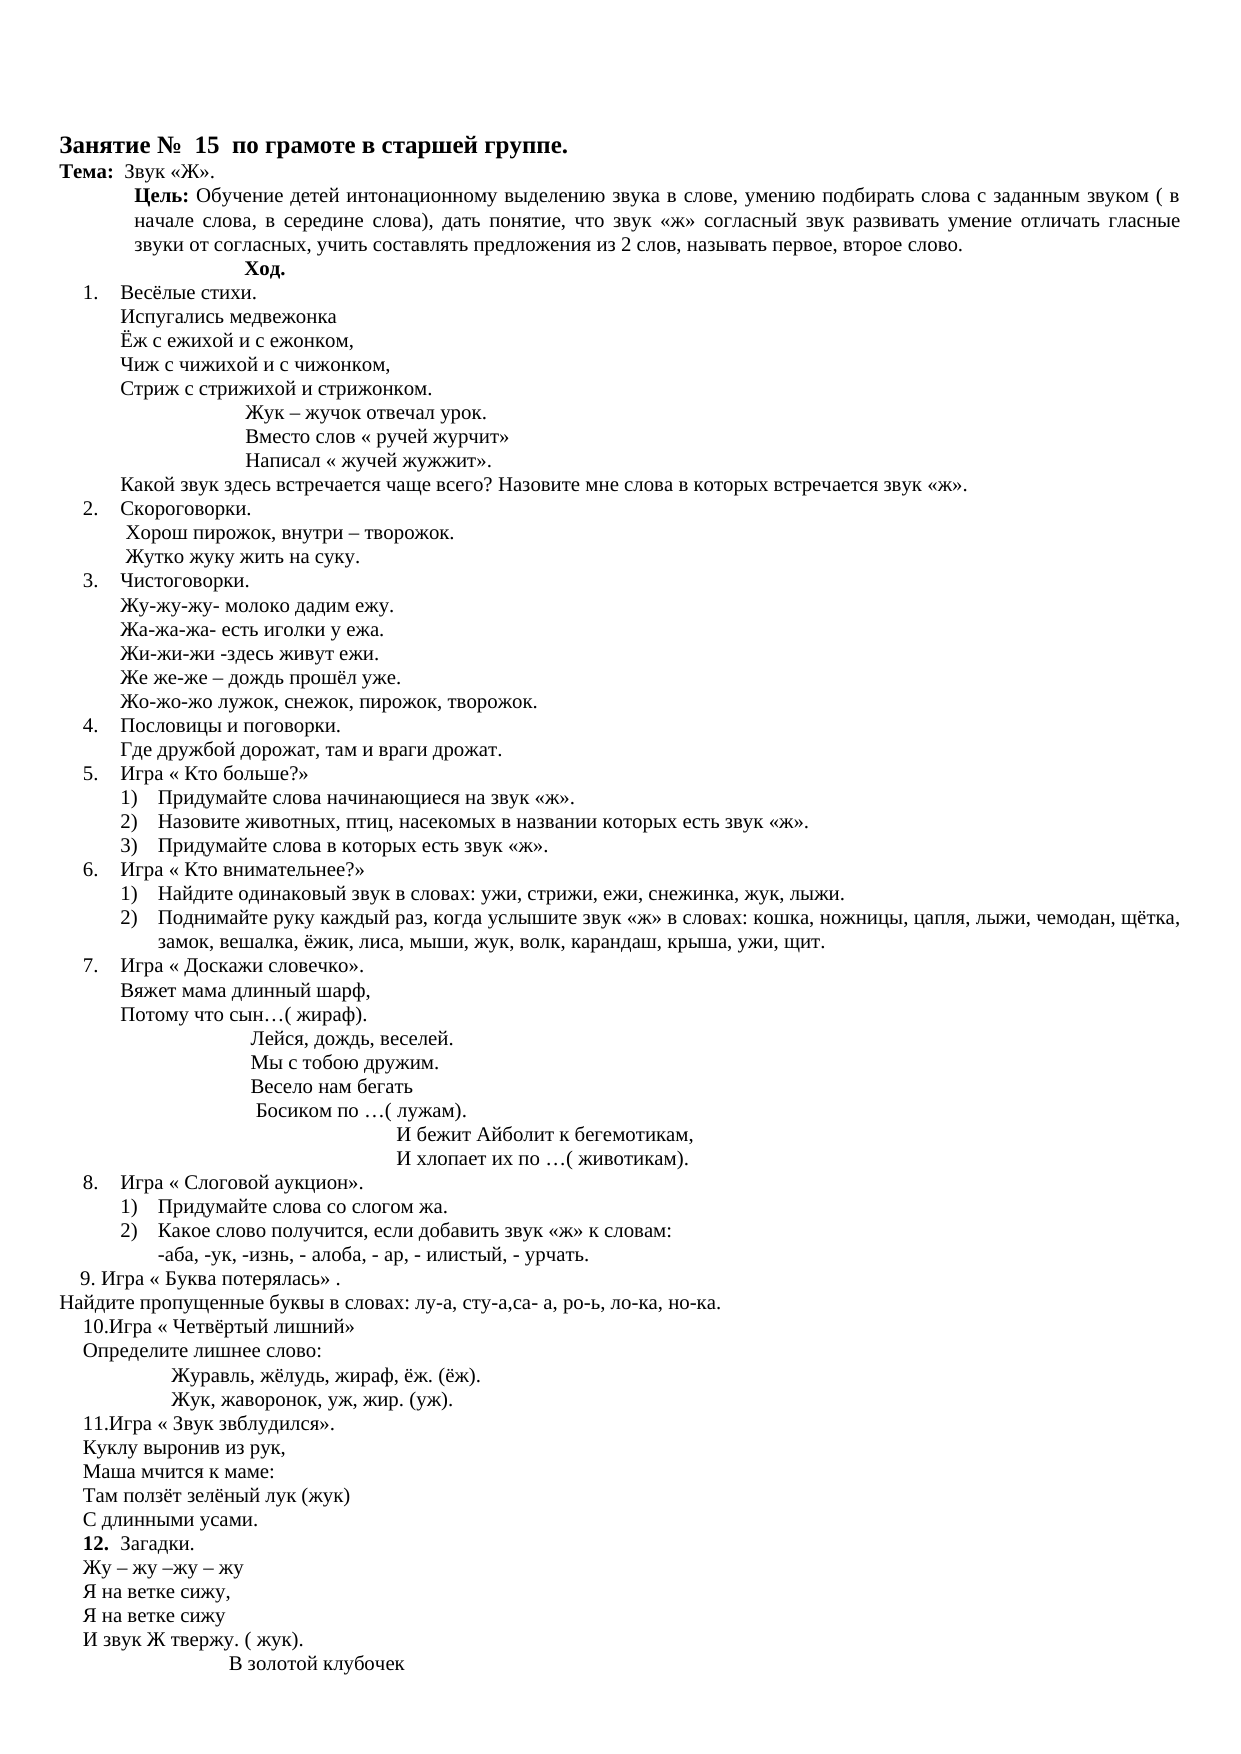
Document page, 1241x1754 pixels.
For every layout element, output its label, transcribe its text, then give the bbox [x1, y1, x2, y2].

list Весёлые стихи. [83, 280, 1181, 304]
text Занятие № 15 по грамоте в старшей группе. [59, 131, 1181, 159]
text И звук Ж твержу. ( жук). [83, 1627, 1181, 1651]
list Жук – жучок отвечал урок. [120, 400, 1181, 424]
text Найдите пропущенные буквы в словах: лу-а, сту-а,са- а, ро-ь, ло-ка, но-ка. [59, 1290, 1181, 1314]
list Хорош пирожок, внутри – творожок. [120, 520, 1181, 544]
list Босиком по …( лужам). [120, 1098, 1181, 1122]
list Игра « Доскажи словечко». [83, 953, 1181, 977]
text Журавль, жёлудь, жираф, ёж. (ёж). [83, 1362, 1181, 1387]
text Жу – жу –жу – жу [83, 1555, 1181, 1579]
list Поднимайте руку каждый раз, когда услышите звук «ж» в словах: кошка, ножницы, цапля, лыжи, чемодан, щётка, замок, вешалка, ёжик, лиса, мыши, жук, волк, карандаш, крыша, ужи, щит. [120, 905, 1181, 953]
list Игра « Кто внимательнее?» [83, 857, 1181, 881]
text С длинными усами. [83, 1507, 1181, 1531]
text Я на ветке сижу [83, 1603, 1181, 1627]
list Весело нам бегать [120, 1074, 1181, 1098]
list Придумайте слова со слогом жа. [120, 1194, 1181, 1218]
list Жи-жи-жи -здесь живут ежи. [120, 641, 1181, 665]
text 9. Игра « Буква потерялась» . [59, 1266, 1181, 1290]
list Написал « жучей жужжит». [120, 448, 1181, 472]
list Жу-жу-жу- молоко дадим ежу. [120, 592, 1181, 617]
list Жо-жо-жо лужок, снежок, пирожок, творожок. [120, 689, 1181, 713]
list Мы с тобою дружим. [120, 1050, 1181, 1074]
list -аба, -ук, -изнь, - алоба, - ар, - илистый, - урчать. [158, 1242, 1181, 1266]
list Где дружбой дорожат, там и враги дрожат. [120, 737, 1181, 761]
text Жук, жаворонок, уж, жир. (уж). [83, 1387, 1181, 1411]
list Найдите одинаковый звук в словах: ужи, стрижи, ежи, снежинка, жук, лыжи. [120, 881, 1181, 905]
list Лейся, дождь, веселей. [120, 1026, 1181, 1050]
text Тема: Звук «Ж». [59, 159, 1181, 183]
list Придумайте слова в которых есть звук «ж». [120, 833, 1181, 857]
list Загадки. [83, 1531, 1181, 1555]
list И хлопает их по …( животикам). [120, 1146, 1181, 1170]
text Маша мчится к маме: [83, 1459, 1181, 1483]
list Потому что сын…( жираф). [120, 1002, 1181, 1026]
list Какое слово получится, если добавить звук «ж» к словам: [120, 1218, 1181, 1242]
text 10.Игра « Четвёртый лишний» [83, 1314, 1181, 1338]
list И бежит Айболит к бегемотикам, [120, 1122, 1181, 1146]
list Назовите животных, птиц, насекомых в названии которых есть звук «ж». [120, 809, 1181, 833]
list Жутко жуку жить на суку. [120, 544, 1181, 568]
list Чиж с чижихой и с чижонком, [120, 352, 1181, 376]
text Куклу выронив из рук, [83, 1435, 1181, 1459]
text 11.Игра « Звук звблудился». [83, 1411, 1181, 1435]
list Скороговорки. [83, 496, 1181, 520]
text Я на ветке сижу, [83, 1579, 1181, 1603]
list Пословицы и поговорки. [83, 713, 1181, 737]
list Испугались медвежонка [120, 304, 1181, 328]
list Придумайте слова начинающиеся на звук «ж». [120, 785, 1181, 809]
list Жа-жа-жа- есть иголки у ежа. [120, 617, 1181, 641]
list Стриж с стрижихой и стрижонком. [120, 376, 1181, 400]
list Какой звук здесь встречается чаще всего? Назовите мне слова в которых встречается звук «ж». [120, 472, 1181, 496]
list Вяжет мама длинный шарф, [120, 977, 1181, 1002]
text Определите лишнее слово: [83, 1338, 1181, 1362]
list Же же-же – дождь прошёл уже. [120, 665, 1181, 689]
list Игра « Слоговой аукцион». [83, 1170, 1181, 1194]
list Цель: Обучение детей интонационному выделению звука в слове, умению подбирать слова с заданным звуком ( в начале слова, в середине слова), дать понятие, что звук «ж» согласный звук развивать умение отличать гласные звуки от согласных, учить составлять предложения из 2 слов, называть первое, второе слово. [134, 183, 1181, 256]
list Вместо слов « ручей журчит» [120, 424, 1181, 448]
text В золотой клубочек [83, 1651, 1181, 1675]
list Ёж с ежихой и с ежонком, [120, 328, 1181, 352]
list Чистоговорки. [83, 568, 1181, 592]
text Там ползёт зелёный лук (жук) [83, 1483, 1181, 1507]
text Ход. [83, 256, 1181, 280]
list Игра « Кто больше?» [83, 761, 1181, 785]
